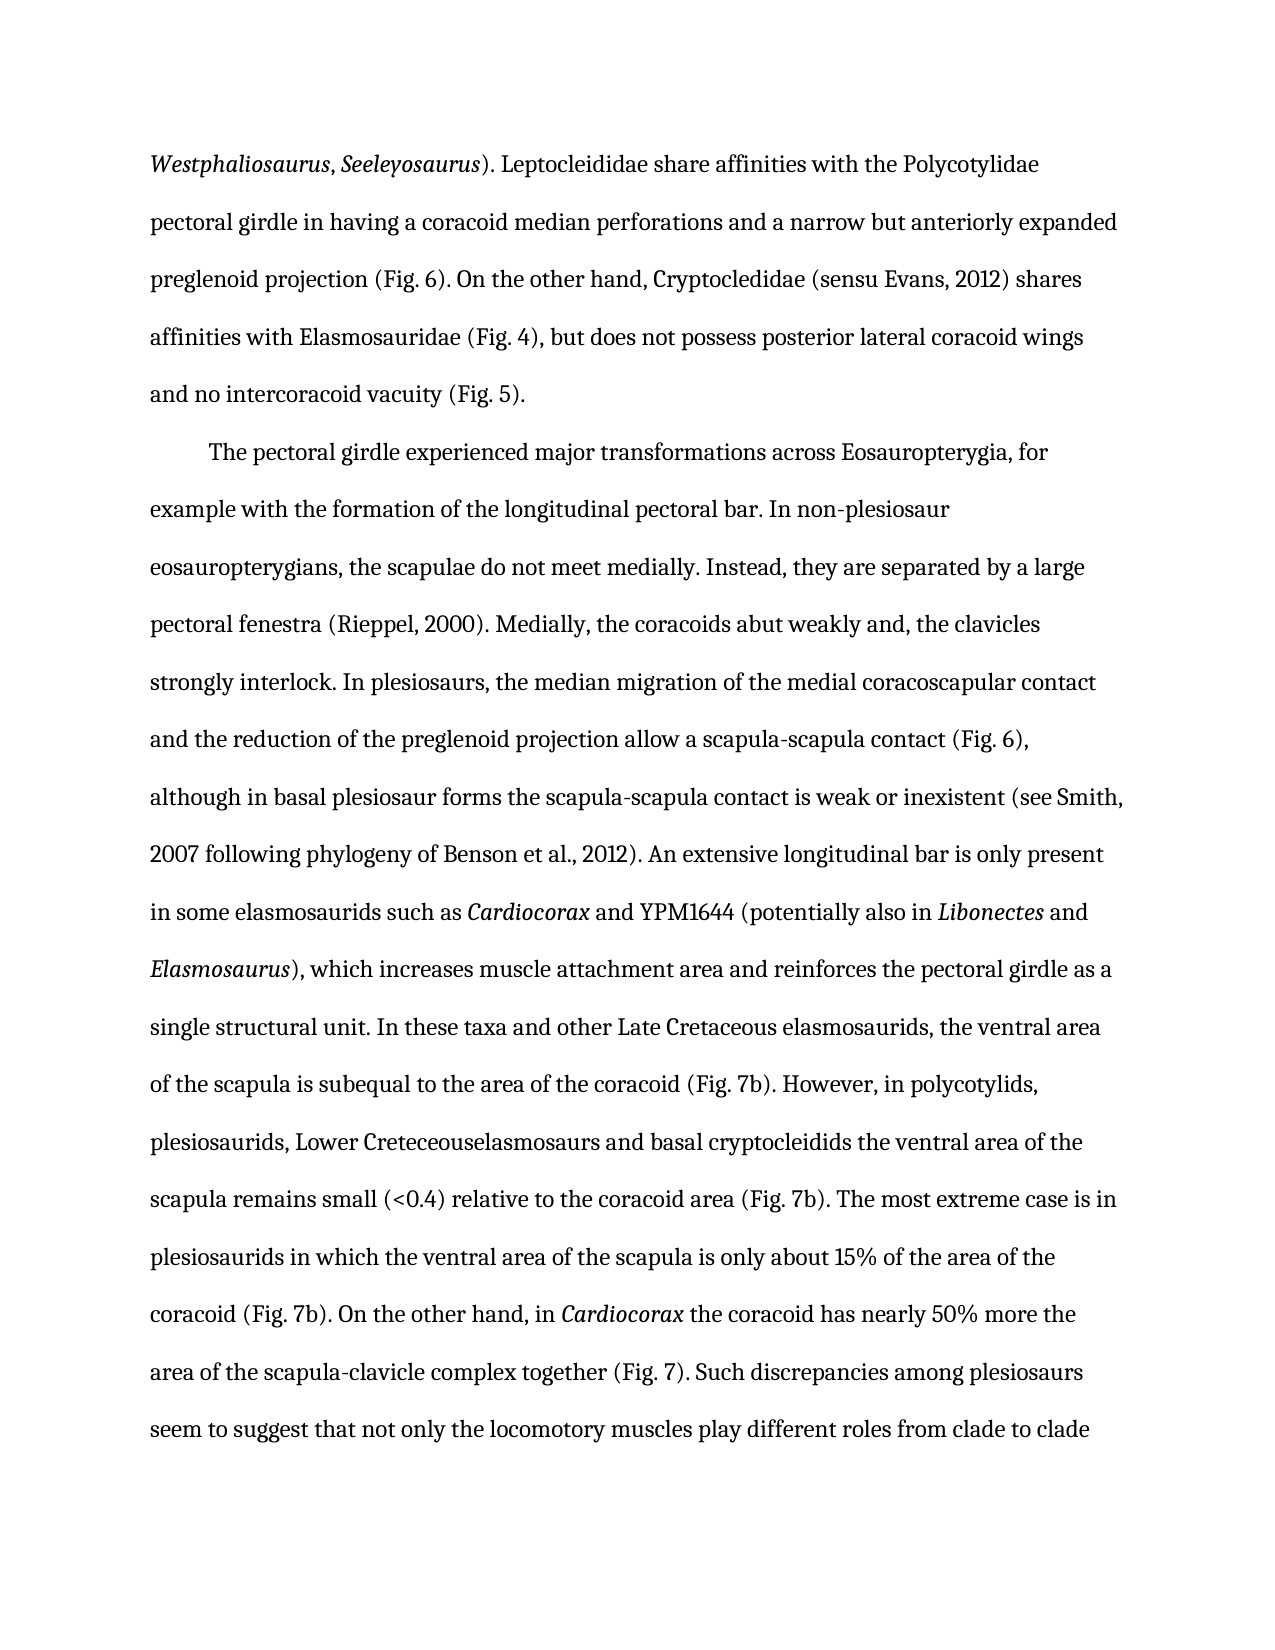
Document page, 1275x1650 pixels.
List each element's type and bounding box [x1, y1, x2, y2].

text [150, 437, 1125, 1444]
text [150, 150, 1125, 409]
